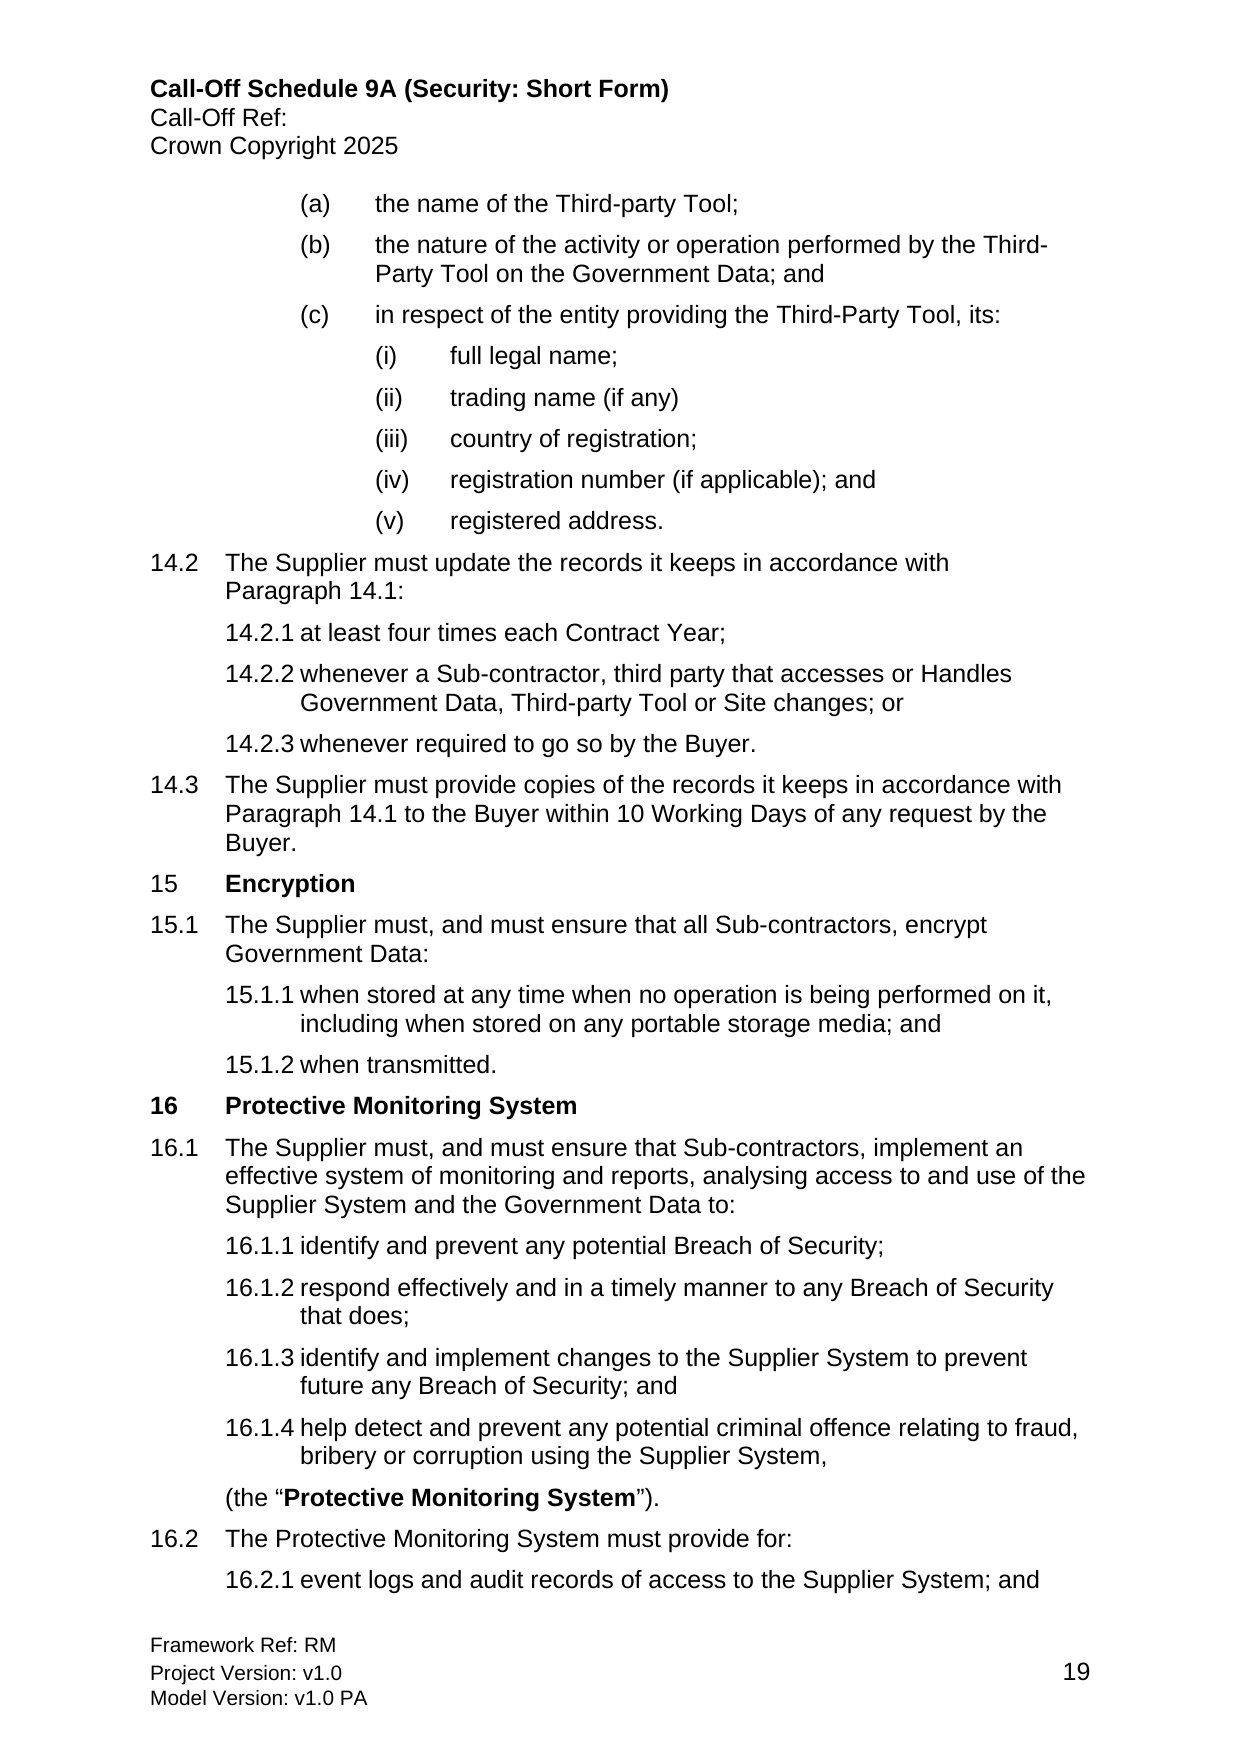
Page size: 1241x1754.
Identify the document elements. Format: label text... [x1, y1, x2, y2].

subtitle when transmitted. [225, 1050, 1090, 1079]
subtitle country of registration; [375, 424, 1090, 453]
subtitle whenever required to go so by the Buyer. [225, 729, 1090, 758]
subtitle full legal name; [375, 341, 1090, 370]
subtitle The Supplier must, and must ensure that Sub-contractors, implement an effective system of monitoring and reports, analysing access to and use of the Supplier System and the Government Data to: [150, 1133, 1090, 1219]
subtitle Protective Monitoring System [150, 1091, 1090, 1120]
subtitle the name of the Third-party Tool; [300, 189, 1090, 218]
subtitle whenever a Sub-contractor, third party that accesses or Handles Government Data, Third-party Tool or Site changes; or [225, 659, 1090, 716]
subtitle The Supplier must provide copies of the records it keeps in accordance with Paragraph 14.1 to the Buyer within 10 Working Days of any request by the Buyer. [150, 770, 1090, 856]
subtitle in respect of the entity providing the Third-Party Tool, its: [300, 300, 1090, 329]
subtitle The Protective Monitoring System must provide for: [150, 1524, 1090, 1553]
subtitle at least four times each Contract Year; [225, 618, 1090, 646]
subtitle when stored at any time when no operation is being performed on it, including when stored on any portable storage media; and [225, 980, 1090, 1038]
subtitle Encryption [150, 869, 1090, 898]
subtitle The Supplier must, and must ensure that all Sub-contractors, encrypt Government Data: [150, 910, 1090, 968]
subtitle respond effectively and in a timely manner to any Breach of Security that does; [225, 1273, 1090, 1330]
subtitle event logs and audit records of access to the Supplier System; and [225, 1565, 1090, 1594]
subtitle the nature of the activity or operation performed by the Third-Party Tool on the Government Data; and [300, 230, 1090, 288]
subtitle registered address. [375, 506, 1090, 535]
subtitle help detect and prevent any potential criminal offence relating to fraud, bribery or corruption using the Supplier System, [225, 1413, 1090, 1470]
subtitle identify and implement changes to the Supplier System to prevent future any Breach of Security; and [225, 1343, 1090, 1400]
subtitle The Supplier must update the records it keeps in accordance with Paragraph 14.1: [150, 548, 1090, 605]
subtitle (the “Protective Monitoring System”). [225, 1483, 1090, 1511]
subtitle identify and prevent any potential Breach of Security; [225, 1231, 1090, 1260]
subtitle registration number (if applicable); and [375, 465, 1090, 494]
subtitle trading name (if any) [375, 383, 1090, 411]
